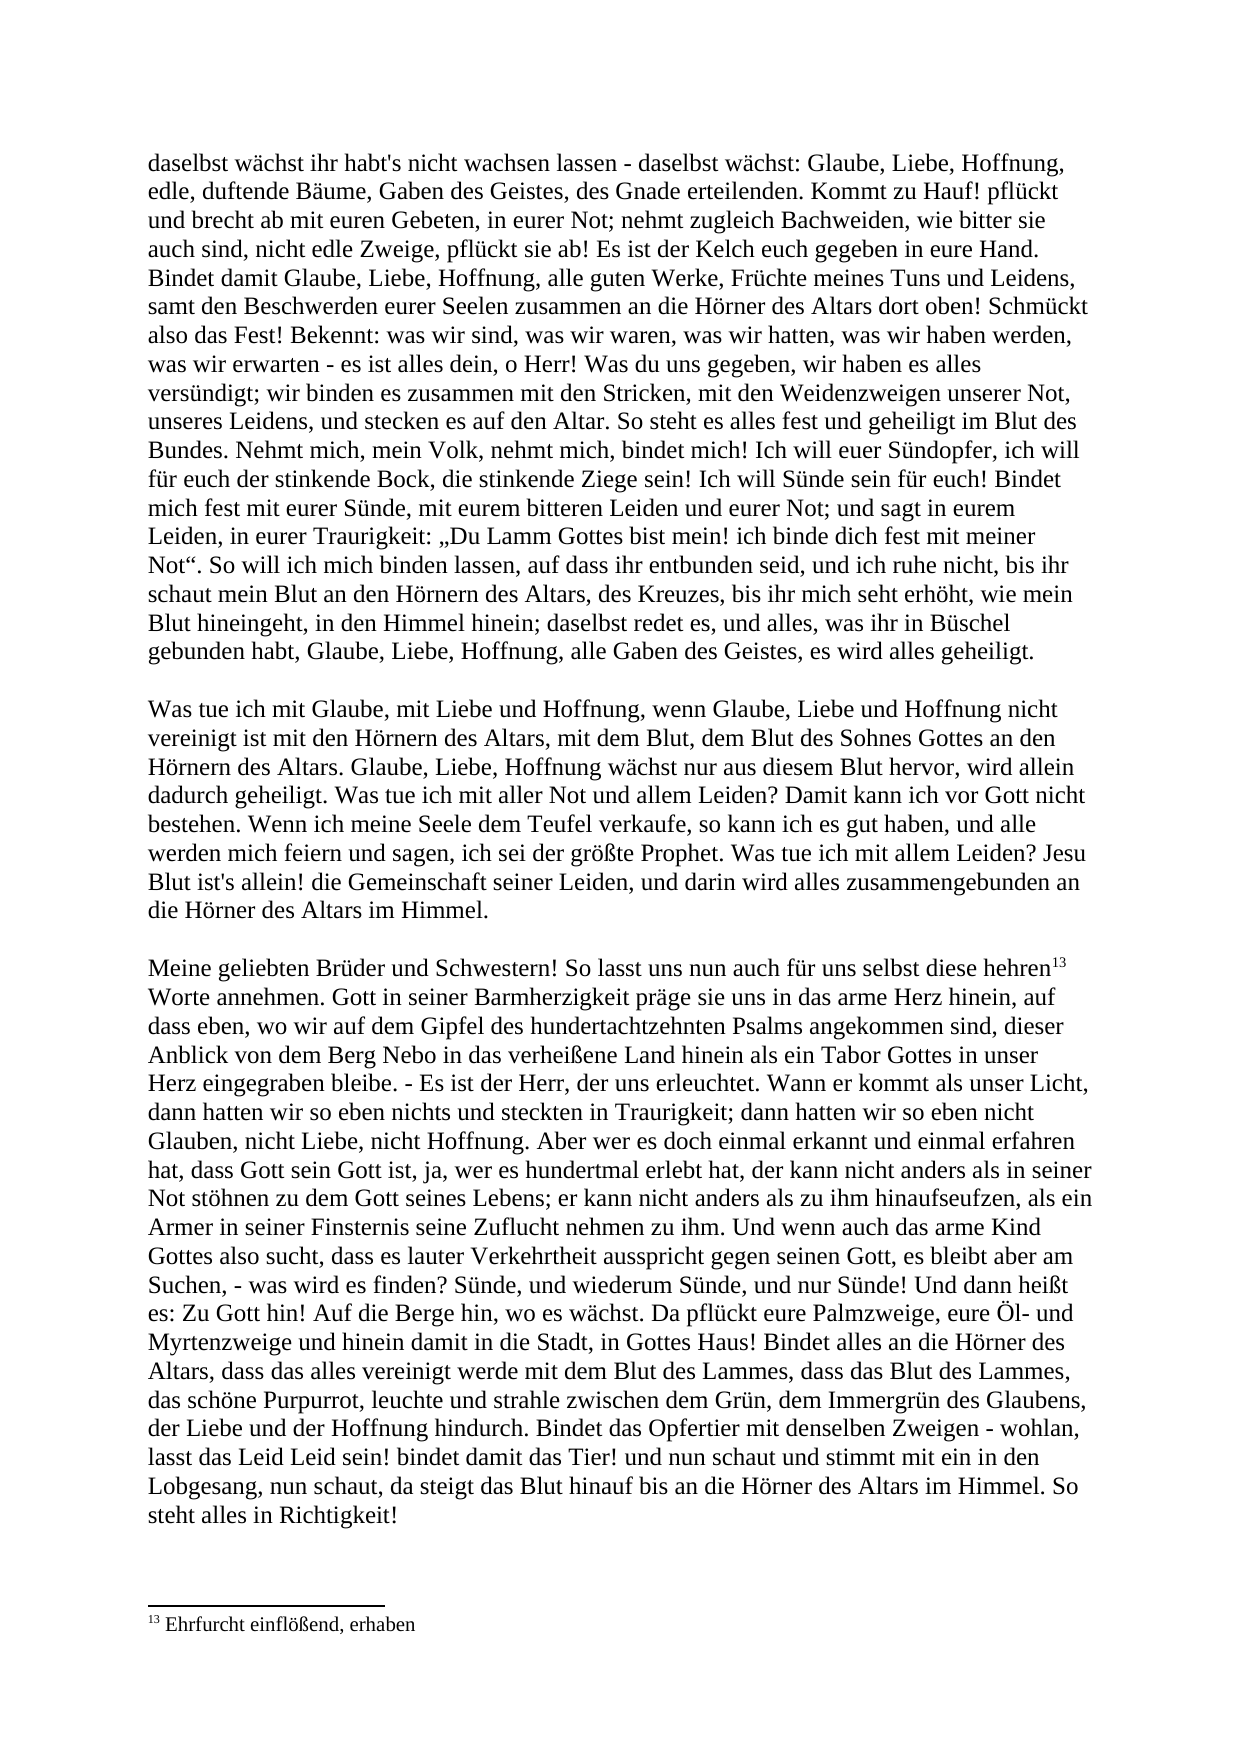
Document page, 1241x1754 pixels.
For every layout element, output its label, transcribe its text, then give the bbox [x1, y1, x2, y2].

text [148, 148, 1093, 665]
text Was tue ich mit Glaube, mit Liebe und Hoffnung, wenn Glaube, Liebe und Hoffnung nicht vereinigt ist mit den Hörnern des Altars, mit dem Blut, dem Blut des Sohnes Gottes an den Hörnern des Altars. Glaube, Liebe, Hoffnung wächst nur aus diesem Blut hervor, wird allein dadurch geheiligt. Was tue ich mit aller Not und allem Leiden? Damit kann ich vor Gott nicht bestehen. Wenn ich meine Seele dem Teufel verkaufe, so kann ich es gut haben, und alle werden mich feiern und sagen, ich sei der größte Prophet. Was tue ich mit allem Leiden? Jesu Blut ist's allein! die Gemeinschaft seiner Leiden, und darin wird alles zusammengebunden an die Hörner des Altars im Himmel. [148, 694, 1093, 924]
text Meine geliebten Brüder und Schwestern! So lasst uns nun auch für uns selbst diese hehren Worte annehmen. Gott in seiner Barmherzigkeit präge sie uns in das arme Herz hinein, auf dass eben, wo wir auf dem Gipfel des hundertachtzehnten Psalms angekommen sind, dieser Anblick von dem Berg Nebo in das verheißene Land hinein als ein Tabor Gottes in unser Herz eingegraben bleibe. - Es ist der Herr, der uns erleuchtet. Wann er kommt als unser Licht, dann hatten wir so eben nichts und steckten in Traurigkeit; dann hatten wir so eben nicht Glauben, nicht Liebe, nicht Hoffnung. Aber wer es doch einmal erkannt und einmal erfahren hat, dass Gott sein Gott ist, ja, wer es hundertmal erlebt hat, der kann nicht anders als in seiner Not stöhnen zu dem Gott seines Lebens; er kann nicht anders als zu ihm hinaufseufzen, als ein Armer in seiner Finsternis seine Zuflucht nehmen zu ihm. Und wenn auch das arme Kind Gottes also sucht, dass es lauter Verkehrtheit ausspricht gegen seinen Gott, es bleibt aber am Suchen, - was wird es finden? Sünde, und wiederum Sünde, und nur Sünde! Und dann heißt es: Zu Gott hin! Auf die Berge hin, wo es wächst. Da pflückt eure Palmzweige, eure Öl- und Myrtenzweige und hinein damit in die Stadt, in Gottes Haus! Bindet alles an die Hörner des Altars, dass das alles vereinigt werde mit dem Blut des Lammes, dass das Blut des Lammes, das schöne Purpurrot, leuchte und strahle zwischen dem Grün, dem Immergrün des Glaubens, der Liebe und der Hoffnung hindurch. Bindet das Opfertier mit denselben Zweigen - wohlan, lasst das Leid Leid sein! bindet damit das Tier! und nun schaut und stimmt mit ein in den Lobgesang, nun schaut, da steigt das Blut hinauf bis an die Hörner des Altars im Himmel. So steht alles in Richtigkeit! [148, 953, 1093, 1528]
